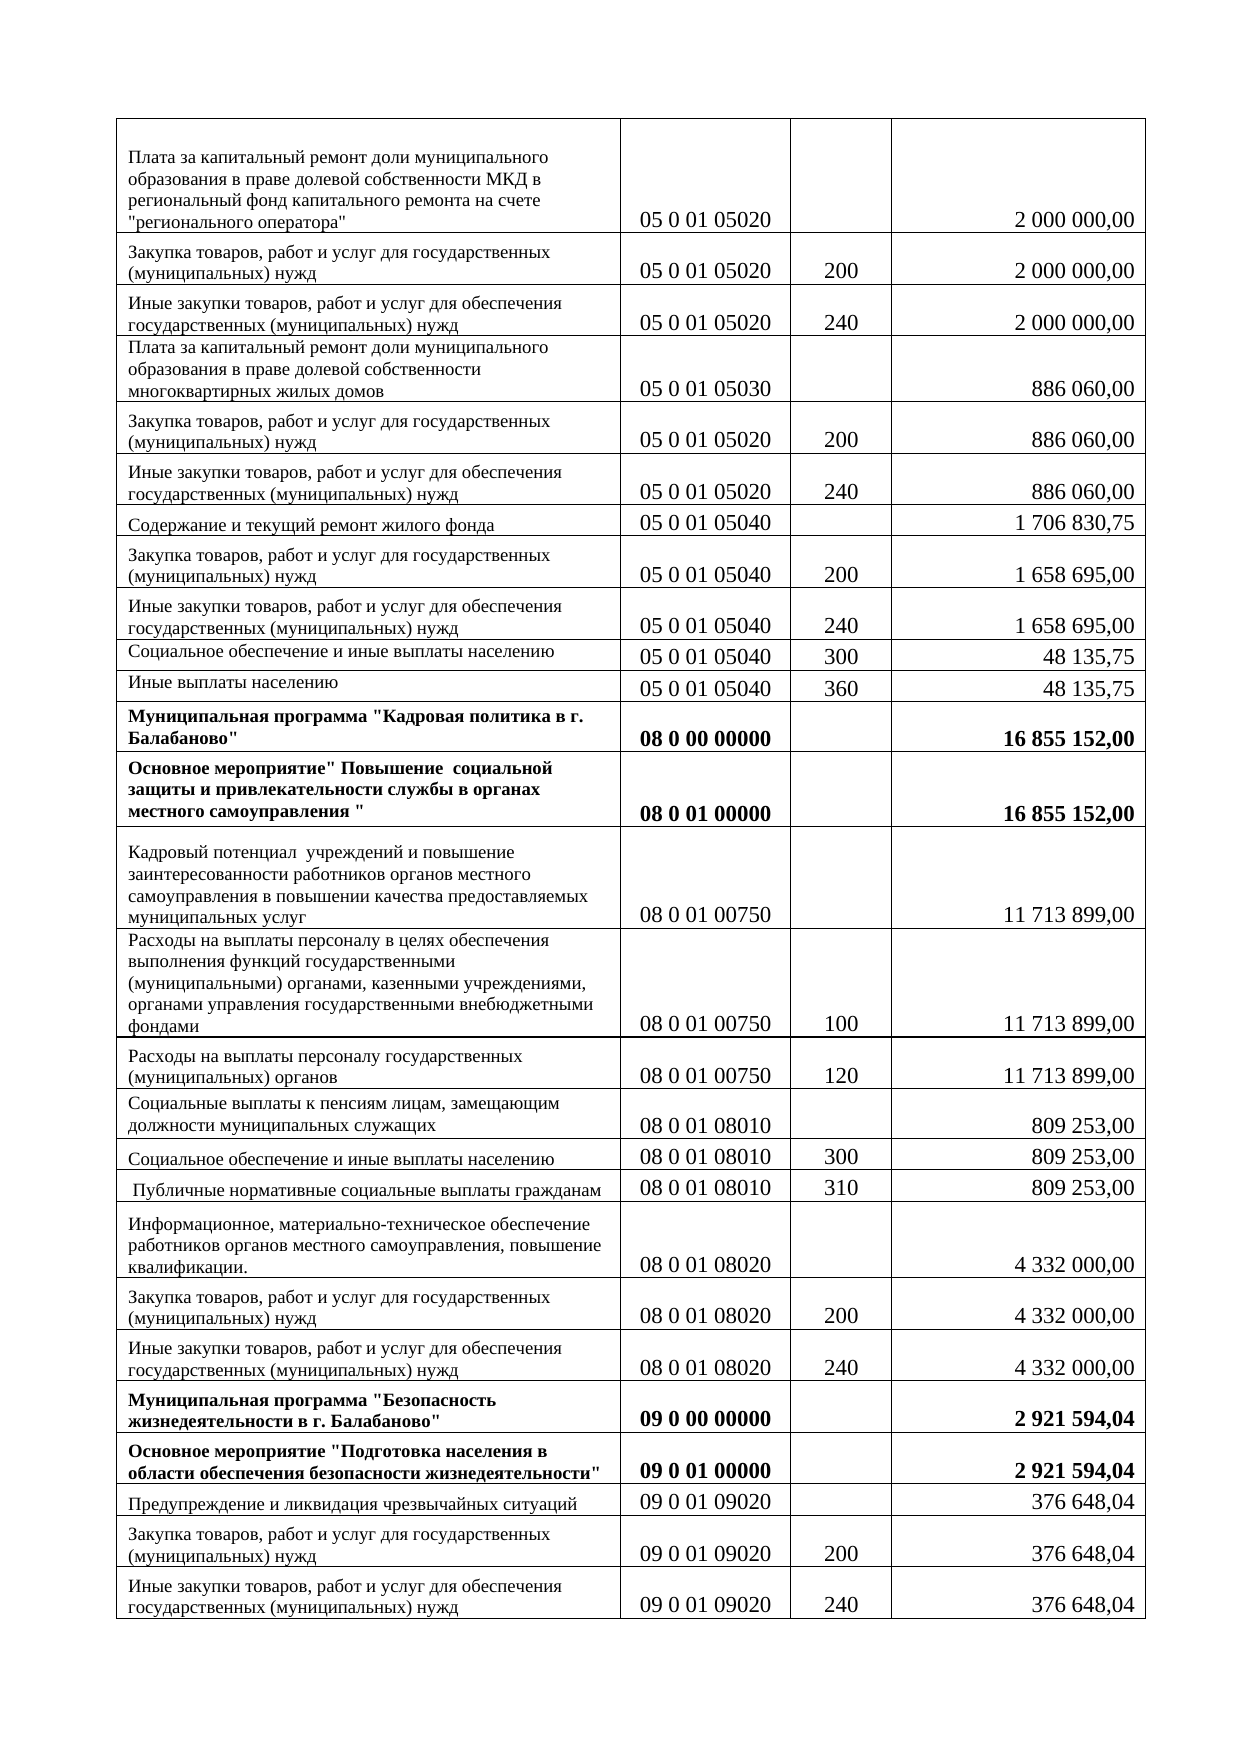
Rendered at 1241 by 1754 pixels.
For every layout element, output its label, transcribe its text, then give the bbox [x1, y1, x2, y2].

table_cell 08 0 01 08020 [621, 1278, 790, 1329]
table_cell Содержание и текущий ремонт жилого фонда [117, 505, 620, 535]
table_cell 4 332 000,00 [892, 1278, 1145, 1329]
table_cell 809 253,00 [892, 1089, 1145, 1138]
table_cell 240 [791, 1330, 891, 1380]
table_cell Муниципальная программа "Безопасность жизнедеятельности в г. Балабаново" [117, 1381, 620, 1432]
table_cell 09 0 01 09020 [621, 1484, 790, 1514]
table_cell 2 921 594,04 [892, 1433, 1145, 1483]
table_cell 05 0 01 05020 [621, 119, 790, 232]
table_cell [791, 119, 891, 232]
table_cell 240 [791, 588, 891, 638]
table_cell 200 [791, 536, 891, 587]
table_cell 48 135,75 [892, 671, 1145, 701]
table_cell Информационное, материально-техническое обеспечение работников органов местного самоуправления, повышение квалификации. [117, 1202, 620, 1277]
table_cell Публичные нормативные социальные выплаты гражданам [117, 1170, 620, 1201]
table_cell 200 [791, 1278, 891, 1329]
table_cell Закупка товаров, работ и услуг для государственных (муниципальных) нужд [117, 233, 620, 284]
table_cell Иные закупки товаров, работ и услуг для обеспечения государственных (муниципальных) нужд [117, 588, 620, 638]
table_cell [791, 1089, 891, 1138]
table_cell 809 253,00 [892, 1170, 1145, 1201]
table_cell 05 0 01 05040 [621, 536, 790, 587]
table_cell 08 0 01 08010 [621, 1139, 790, 1169]
table_cell 05 0 01 05020 [621, 402, 790, 453]
table_cell [791, 1433, 891, 1483]
table_cell 08 0 01 00750 [621, 1038, 790, 1088]
table_cell Плата за капитальный ремонт доли муниципального образования в праве долевой собственности многоквартирных жилых домов [117, 336, 620, 401]
table_cell Социальные выплаты к пенсиям лицам, замещающим должности муниципальных служащих [117, 1089, 620, 1138]
table_cell 16 855 152,00 [892, 752, 1145, 826]
table_cell 886 060,00 [892, 336, 1145, 401]
table_cell [791, 336, 891, 401]
table_cell 2 000 000,00 [892, 233, 1145, 284]
table_cell 300 [791, 640, 891, 670]
table_cell 05 0 01 05040 [621, 640, 790, 670]
table_cell 376 648,04 [892, 1516, 1145, 1566]
table_cell 100 [791, 929, 891, 1036]
table_cell 09 0 01 09020 [621, 1567, 790, 1618]
table_cell 240 [791, 1567, 891, 1618]
table_cell [791, 1202, 891, 1277]
table_cell Муниципальная программа "Кадровая политика в г. Балабаново" [117, 702, 620, 751]
table_cell [791, 1381, 891, 1432]
table_cell [791, 752, 891, 826]
table_cell 09 0 00 00000 [621, 1381, 790, 1432]
table_cell 4 332 000,00 [892, 1330, 1145, 1380]
table_cell 200 [791, 402, 891, 453]
table_cell Расходы на выплаты персоналу государственных (муниципальных) органов [117, 1038, 620, 1088]
table_cell 376 648,04 [892, 1484, 1145, 1514]
table_cell 200 [791, 233, 891, 284]
table_cell 886 060,00 [892, 402, 1145, 453]
table_cell [791, 505, 891, 535]
table_cell 310 [791, 1170, 891, 1201]
table_cell Кадровый потенциал учреждений и повышение заинтересованности работников органов местного самоуправления в повышении качества предоставляемых муниципальных услуг [117, 827, 620, 928]
table_cell 09 0 01 00000 [621, 1433, 790, 1483]
table_cell 2 921 594,04 [892, 1381, 1145, 1432]
table_cell Закупка товаров, работ и услуг для государственных (муниципальных) нужд [117, 536, 620, 587]
table_cell 05 0 01 05020 [621, 285, 790, 335]
table_cell 240 [791, 454, 891, 504]
table_cell Расходы на выплаты персоналу в целях обеспечения выполнения функций государственными (муниципальными) органами, казенными учреждениями, органами управления государственными внебюджетными фондами [117, 929, 620, 1036]
table_cell 08 0 01 00000 [621, 752, 790, 826]
table_cell 05 0 01 05040 [621, 671, 790, 701]
table_cell 48 135,75 [892, 640, 1145, 670]
table_cell Основное мероприятие" Повышение социальной защиты и привлекательности службы в органах местного самоуправления " [117, 752, 620, 826]
table_cell 2 000 000,00 [892, 119, 1145, 232]
table_cell Предупреждение и ликвидация чрезвычайных ситуаций [117, 1484, 620, 1514]
table_cell 08 0 01 08010 [621, 1170, 790, 1201]
table_cell Закупка товаров, работ и услуг для государственных (муниципальных) нужд [117, 402, 620, 453]
table_cell 05 0 01 05030 [621, 336, 790, 401]
table_cell 1 706 830,75 [892, 505, 1145, 535]
table_cell Иные закупки товаров, работ и услуг для обеспечения государственных (муниципальных) нужд [117, 1567, 620, 1618]
table_cell 11 713 899,00 [892, 1038, 1145, 1088]
table_cell [791, 827, 891, 928]
table_cell 376 648,04 [892, 1567, 1145, 1618]
table_cell 2 000 000,00 [892, 285, 1145, 335]
table_cell Иные закупки товаров, работ и услуг для обеспечения государственных (муниципальных) нужд [117, 285, 620, 335]
table_cell Плата за капитальный ремонт доли муниципального образования в праве долевой собственности МКД в региональный фонд капитального ремонта на счете "регионального оператора" [117, 119, 620, 232]
table_cell 1 658 695,00 [892, 588, 1145, 638]
table_cell 05 0 01 05020 [621, 233, 790, 284]
table_cell Закупка товаров, работ и услуг для государственных (муниципальных) нужд [117, 1278, 620, 1329]
table_cell 08 0 01 08010 [621, 1089, 790, 1138]
table_cell Иные выплаты населению [117, 671, 620, 701]
table_cell 886 060,00 [892, 454, 1145, 504]
table_cell 120 [791, 1038, 891, 1088]
table_cell 1 658 695,00 [892, 536, 1145, 587]
table_cell [791, 1484, 891, 1514]
table_cell 11 713 899,00 [892, 929, 1145, 1036]
table_cell [791, 702, 891, 751]
table_cell 05 0 01 05040 [621, 588, 790, 638]
table_cell 809 253,00 [892, 1139, 1145, 1169]
table_cell 360 [791, 671, 891, 701]
table_cell 200 [791, 1516, 891, 1566]
table_cell 08 0 00 00000 [621, 702, 790, 751]
table_cell 05 0 01 05020 [621, 454, 790, 504]
table_cell 08 0 01 00750 [621, 827, 790, 928]
table_cell 4 332 000,00 [892, 1202, 1145, 1277]
table_cell 05 0 01 05040 [621, 505, 790, 535]
table_cell Социальное обеспечение и иные выплаты населению [117, 1139, 620, 1169]
table_cell 240 [791, 285, 891, 335]
table_cell Закупка товаров, работ и услуг для государственных (муниципальных) нужд [117, 1516, 620, 1566]
table_cell Основное мероприятие "Подготовка населения в области обеспечения безопасности жизнедеятельности" [117, 1433, 620, 1483]
table_cell Иные закупки товаров, работ и услуг для обеспечения государственных (муниципальных) нужд [117, 454, 620, 504]
table_cell 16 855 152,00 [892, 702, 1145, 751]
table_cell 08 0 01 08020 [621, 1330, 790, 1380]
table_cell Социальное обеспечение и иные выплаты населению [117, 640, 620, 670]
table_cell 09 0 01 09020 [621, 1516, 790, 1566]
table_cell 300 [791, 1139, 891, 1169]
table_cell Иные закупки товаров, работ и услуг для обеспечения государственных (муниципальных) нужд [117, 1330, 620, 1380]
table_cell 11 713 899,00 [892, 827, 1145, 928]
table_cell 08 0 01 00750 [621, 929, 790, 1036]
table_cell 08 0 01 08020 [621, 1202, 790, 1277]
